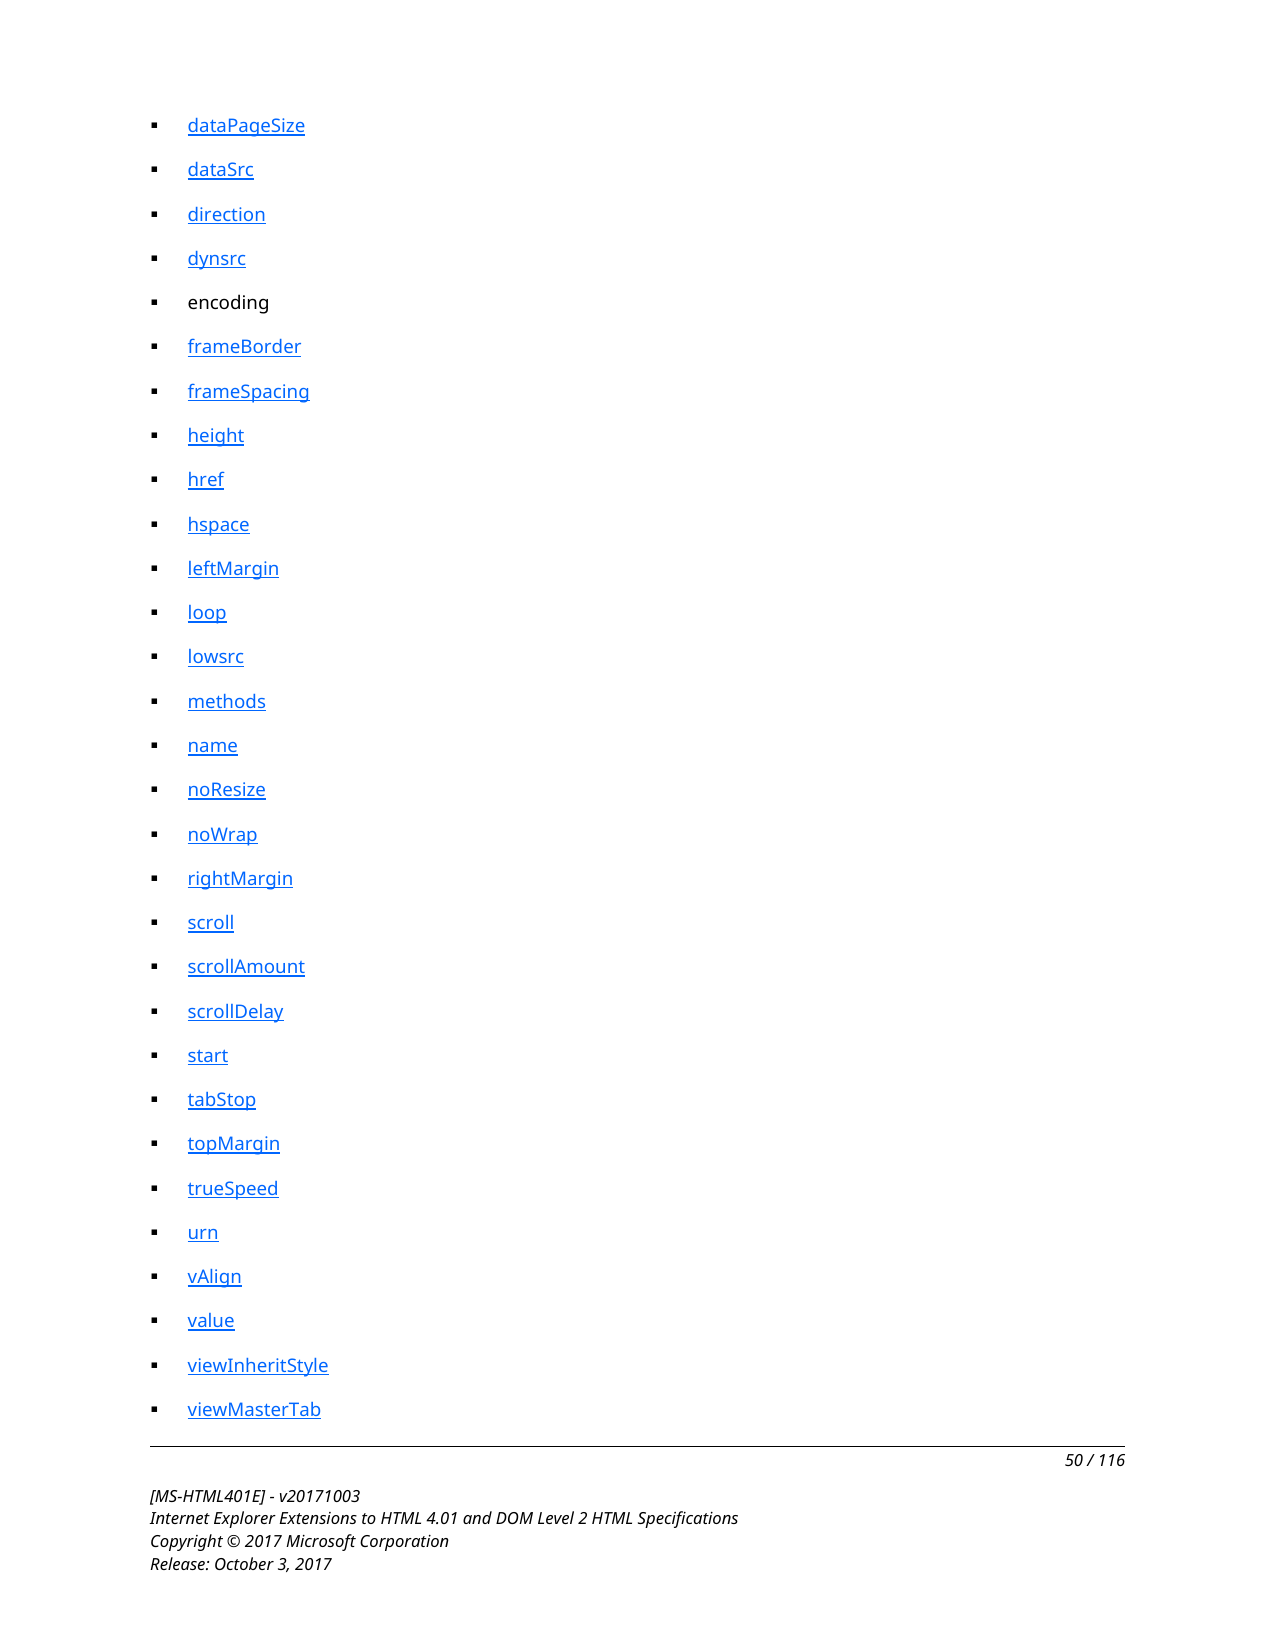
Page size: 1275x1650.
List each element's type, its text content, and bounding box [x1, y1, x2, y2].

list value [150, 1308, 1125, 1333]
list scrollAmount [150, 954, 1125, 979]
list scroll [150, 909, 1125, 935]
list vAlign [150, 1263, 1125, 1289]
list scrollDelay [150, 998, 1125, 1023]
list encoding [150, 289, 1125, 315]
list start [150, 1042, 1125, 1068]
list viewInheritStyle [150, 1352, 1125, 1378]
list viewMasterTab [150, 1396, 1125, 1422]
list hspace [150, 511, 1125, 536]
list methods [150, 688, 1125, 713]
list noResize [150, 777, 1125, 802]
list dataPageSize [150, 112, 1125, 138]
list href [150, 467, 1125, 492]
list urn [150, 1219, 1125, 1245]
list name [150, 732, 1125, 758]
list topMargin [150, 1131, 1125, 1156]
list noWrap [150, 821, 1125, 846]
list leftMargin [150, 555, 1125, 581]
list rightMargin [150, 865, 1125, 891]
list height [150, 422, 1125, 448]
list loop [150, 599, 1125, 625]
list frameSpacing [150, 378, 1125, 404]
list frameBorder [150, 334, 1125, 359]
list dataSrc [150, 157, 1125, 182]
list dynsrc [150, 245, 1125, 271]
list lowsrc [150, 644, 1125, 669]
list tabStop [150, 1086, 1125, 1112]
list direction [150, 201, 1125, 227]
list trueSpeed [150, 1175, 1125, 1201]
